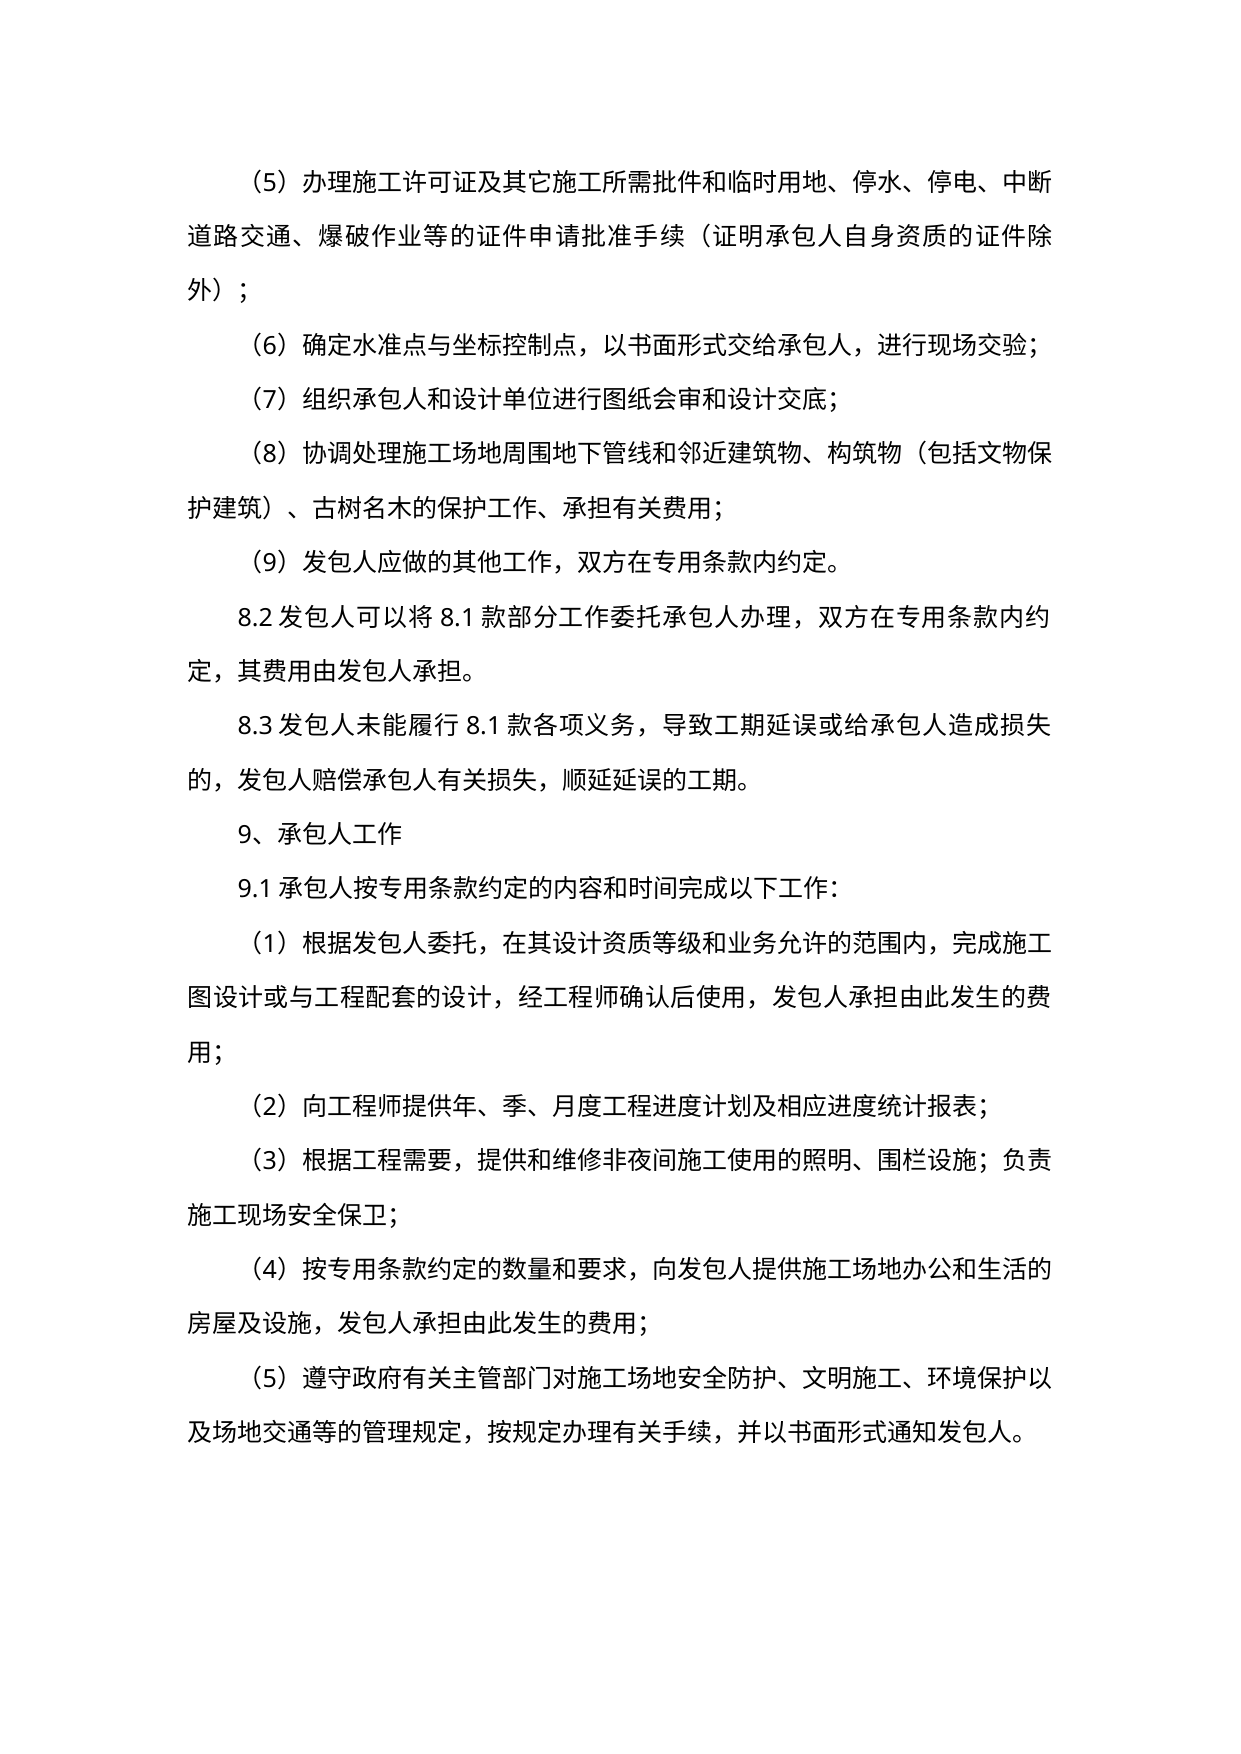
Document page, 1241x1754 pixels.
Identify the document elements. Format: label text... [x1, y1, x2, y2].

text （1）根据发包人委托，在其设计资质等级和业务允许的范围内，完成施工图设计或与工程配套的设计，经工程师确认后使用，发包人承担由此发生的费用； [187, 923, 1053, 1068]
text （5）办理施工许可证及其它施工所需批件和临时用地、停水、停电、中断道路交通、爆破作业等的证件申请批准手续（证明承包人自身资质的证件除外）； [187, 162, 1053, 307]
text （2）向工程师提供年、季、月度工程进度计划及相应进度统计报表； [187, 1086, 1053, 1123]
text （6）确定水准点与坐标控制点，以书面形式交给承包人，进行现场交验； [187, 325, 1053, 361]
text （5）遵守政府有关主管部门对施工场地安全防护、文明施工、环境保护以及场地交通等的管理规定，按规定办理有关手续，并以书面形式通知发包人。 [187, 1358, 1053, 1449]
text 8.3发包人未能履行8.1款各项义务，导致工期延误或给承包人造成损失的，发包人赔偿承包人有关损失，顺延延误的工期。 [187, 706, 1053, 796]
text （4）按专用条款约定的数量和要求，向发包人提供施工场地办公和生活的房屋及设施，发包人承担由此发生的费用； [187, 1249, 1053, 1340]
text 9、承包人工作 [187, 814, 1053, 851]
text 9.1承包人按专用条款约定的内容和时间完成以下工作： [187, 869, 1053, 905]
text 8.2发包人可以将8.1款部分工作委托承包人办理，双方在专用条款内约定，其费用由发包人承担。 [187, 597, 1053, 688]
text （8）协调处理施工场地周围地下管线和邻近建筑物、构筑物（包括文物保护建筑）、古树名木的保护工作、承担有关费用； [187, 434, 1053, 524]
text （3）根据工程需要，提供和维修非夜间施工使用的照明、围栏设施；负责施工现场安全保卫； [187, 1141, 1053, 1231]
text （9）发包人应做的其他工作，双方在专用条款内约定。 [187, 543, 1053, 579]
text （7）组织承包人和设计单位进行图纸会审和设计交底； [187, 379, 1053, 416]
